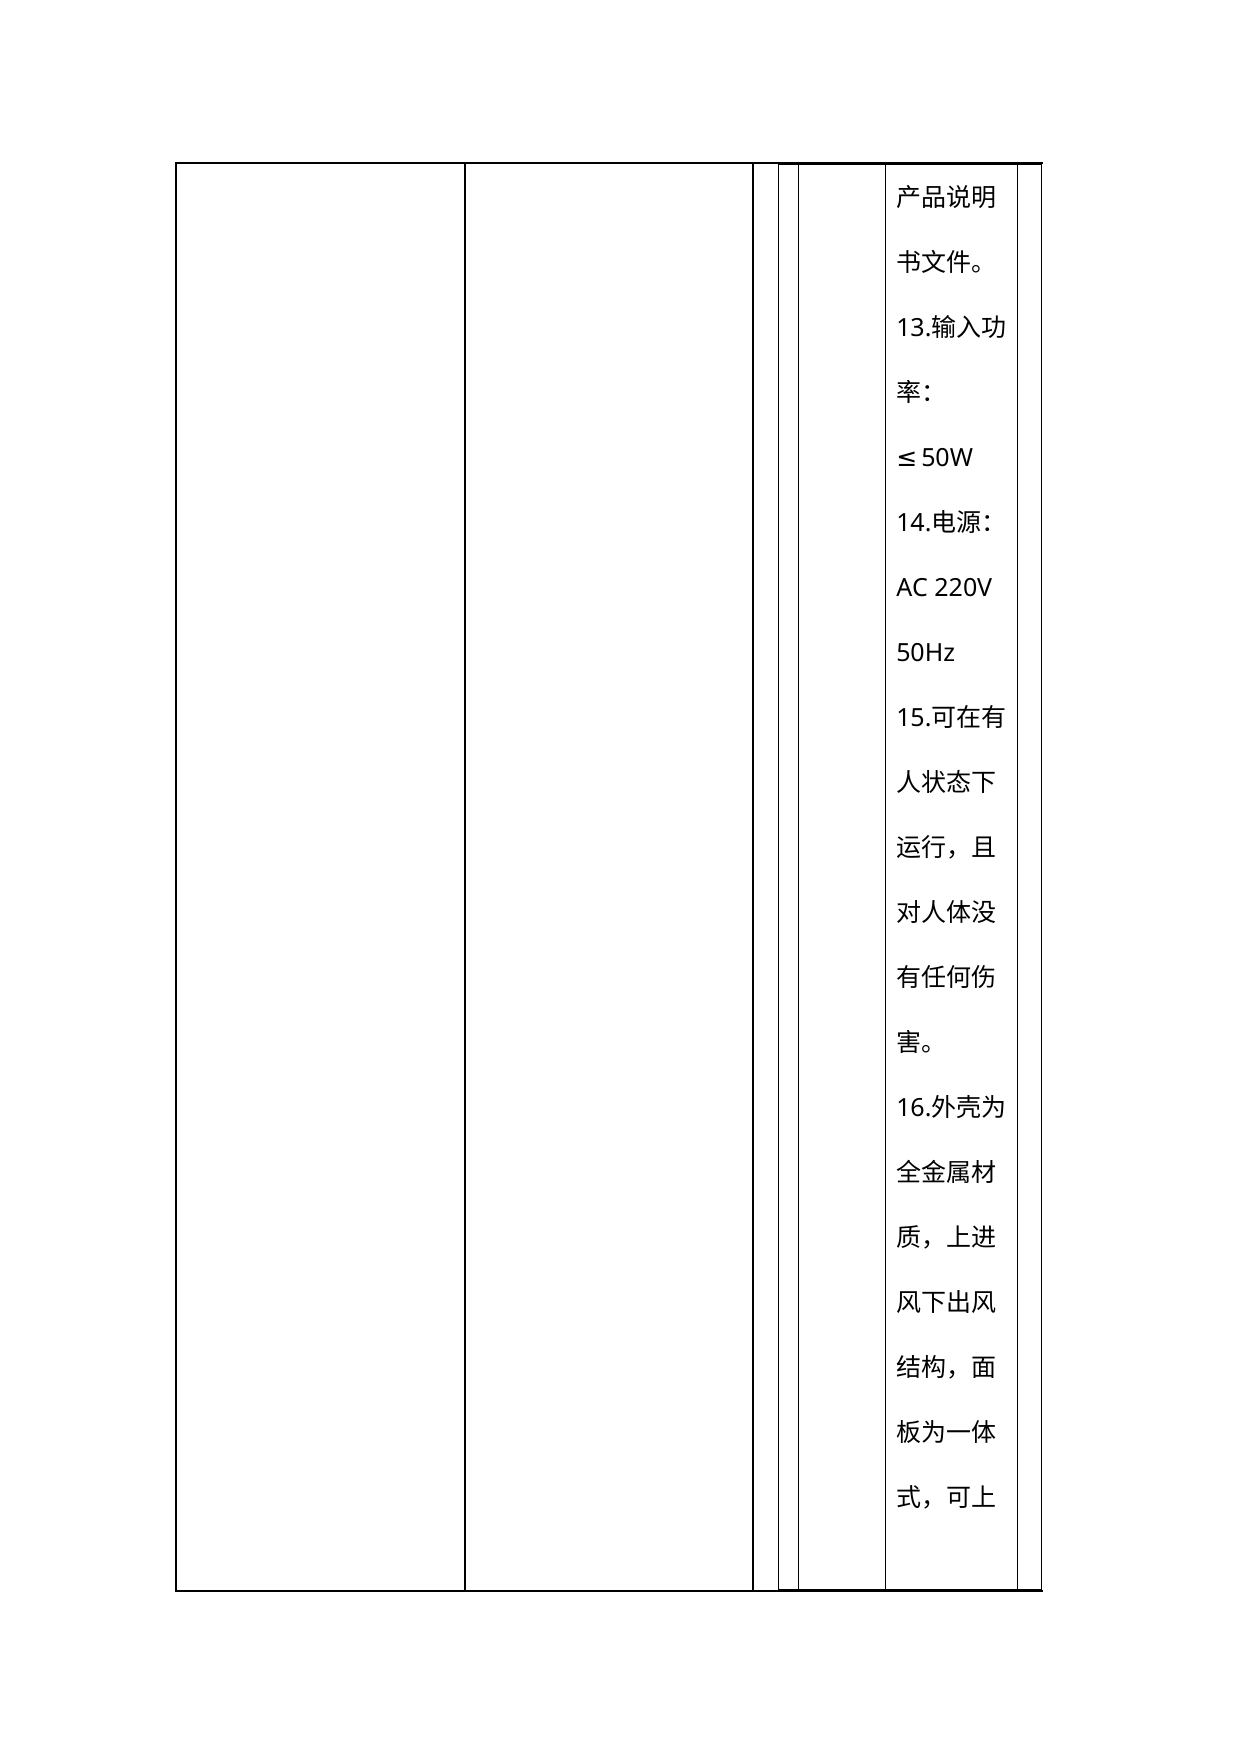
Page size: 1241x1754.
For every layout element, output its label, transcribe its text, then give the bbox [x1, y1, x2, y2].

table_cell [799, 165, 885, 1589]
table_cell [779, 165, 798, 1589]
table_cell 1 [466, 164, 752, 1590]
table_cell [886, 165, 1017, 1589]
table_cell [1018, 165, 1041, 1589]
table_cell [754, 164, 778, 1590]
table_cell [177, 164, 464, 1590]
